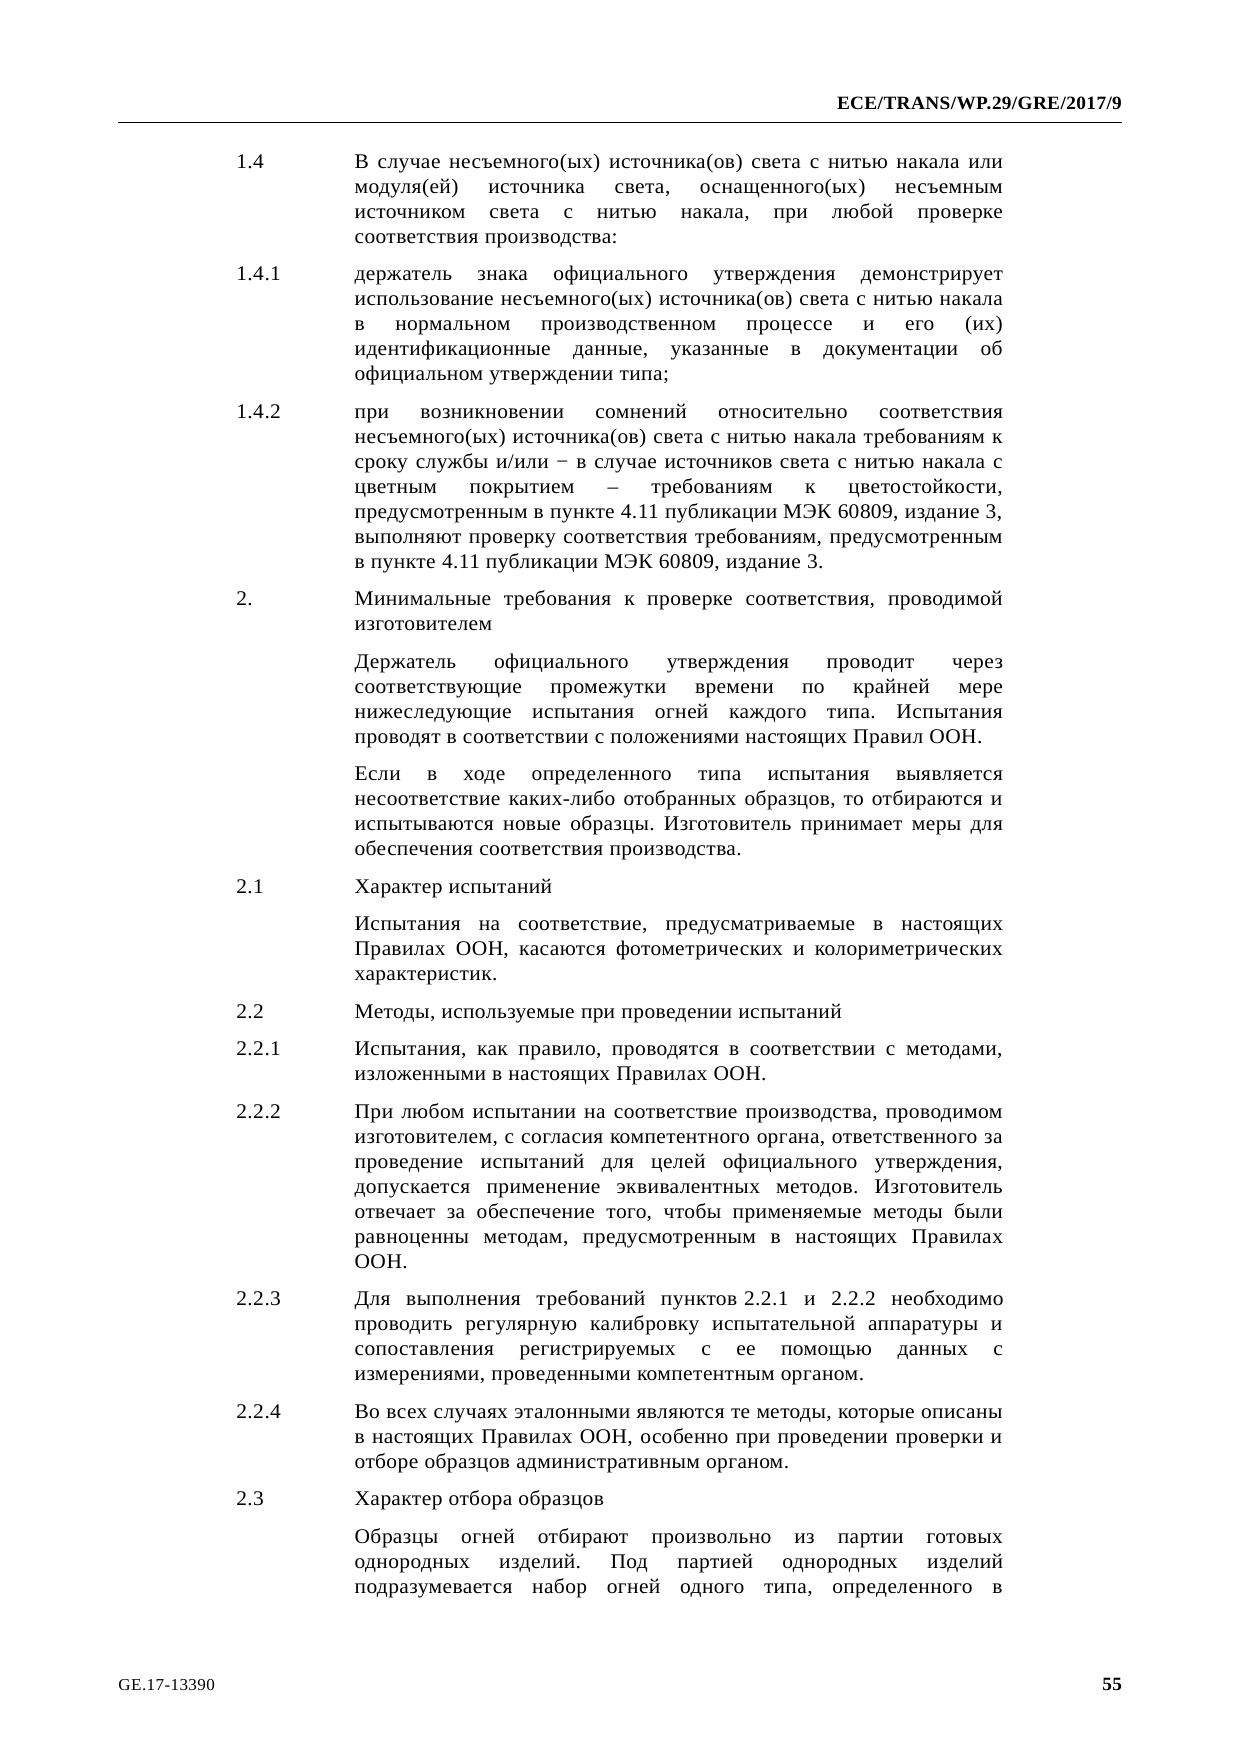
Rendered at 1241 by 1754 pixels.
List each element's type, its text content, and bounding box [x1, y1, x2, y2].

text 1.4.2 при возникновении сомнений относительно соответствия несъемного(ых) источника(ов) света с нитью накала требованиям к сроку службы и/или − в случае источников света с нитью накала с цветным покрытием – требованиям к цветостойкости, предусмотренным в пункте 4.11 публикации МЭК 60809, издание 3, выполняют проверку соответствия требованиям, предусмотренным в пункте 4.11 публикации МЭК 60809, издание 3. [236, 398, 1004, 573]
text 2.2.4 Во всех случаях эталонными являются те методы, которые описаны в настоящих Правилах ООН, особенно при проведении проверки и отборе образцов административным органом. [236, 1398, 1004, 1473]
text 1.4.1 держатель знака официального утверждения демонстрирует использование несъемного(ых) источника(ов) света с нитью накала в нормальном производственном процессе и его (их) идентификационные данные, указанные в документации об официальном утверждении типа; [236, 260, 1004, 385]
text 2. Минимальные требования к проверке соответствия, проводимой изготовителем [236, 585, 1004, 635]
text Испытания на соответствие, предусматриваемые в настоящих Правилах ООН, касаются фотометрических и колориметрических характеристик. [236, 910, 1004, 985]
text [236, 1523, 1004, 1598]
text 2.2.3 Для выполнения требований пунктов 2.2.1 и 2.2.2 необходимо проводить регулярную калибровку испытательной аппаратуры и сопоставления регистрируемых с ее помощью данных с измерениями, проведенными компетентным органом. [236, 1285, 1004, 1385]
text 2.2 Методы, используемые при проведении испытаний [236, 998, 1004, 1023]
text 2.2.1 Испытания, как правило, проводятся в соответствии с методами, изложенными в настоящих Правилах ООН. [236, 1035, 1004, 1085]
text 1.4 В случае несъемного(ых) источника(ов) света с нитью накала или модуля(ей) источника света, оснащенного(ых) несъемным источником света с нитью накала, при любой проверке соответствия производства: [236, 148, 1004, 248]
text 2.1 Характер испытаний [236, 873, 1004, 898]
text Если в ходе определенного типа испытания выявляется несоответствие каких-либо отобранных образцов, то отбираются и испытываются новые образцы. Изготовитель принимает меры для обеспечения соответствия производства. [354, 760, 1004, 860]
text 2.2.2 При любом испытании на соответствие производства, проводимом изготовителем, с согласия компетентного органа, ответственного за проведение испытаний для целей официального утверждения, допускается применение эквивалентных методов. Изготовитель отвечает за обеспечение того, чтобы применяемые методы были равноценны методам, предусмотренным в настоящих Правилах ООН. [236, 1098, 1004, 1273]
text 2.3 Характер отбора образцов [236, 1485, 1004, 1510]
text Держатель официального утверждения проводит через соответствующие промежутки времени по крайней мере нижеследующие испытания огней каждого типа. Испытания проводят в соответствии с положениями настоящих Правил ООН. [236, 648, 1004, 748]
